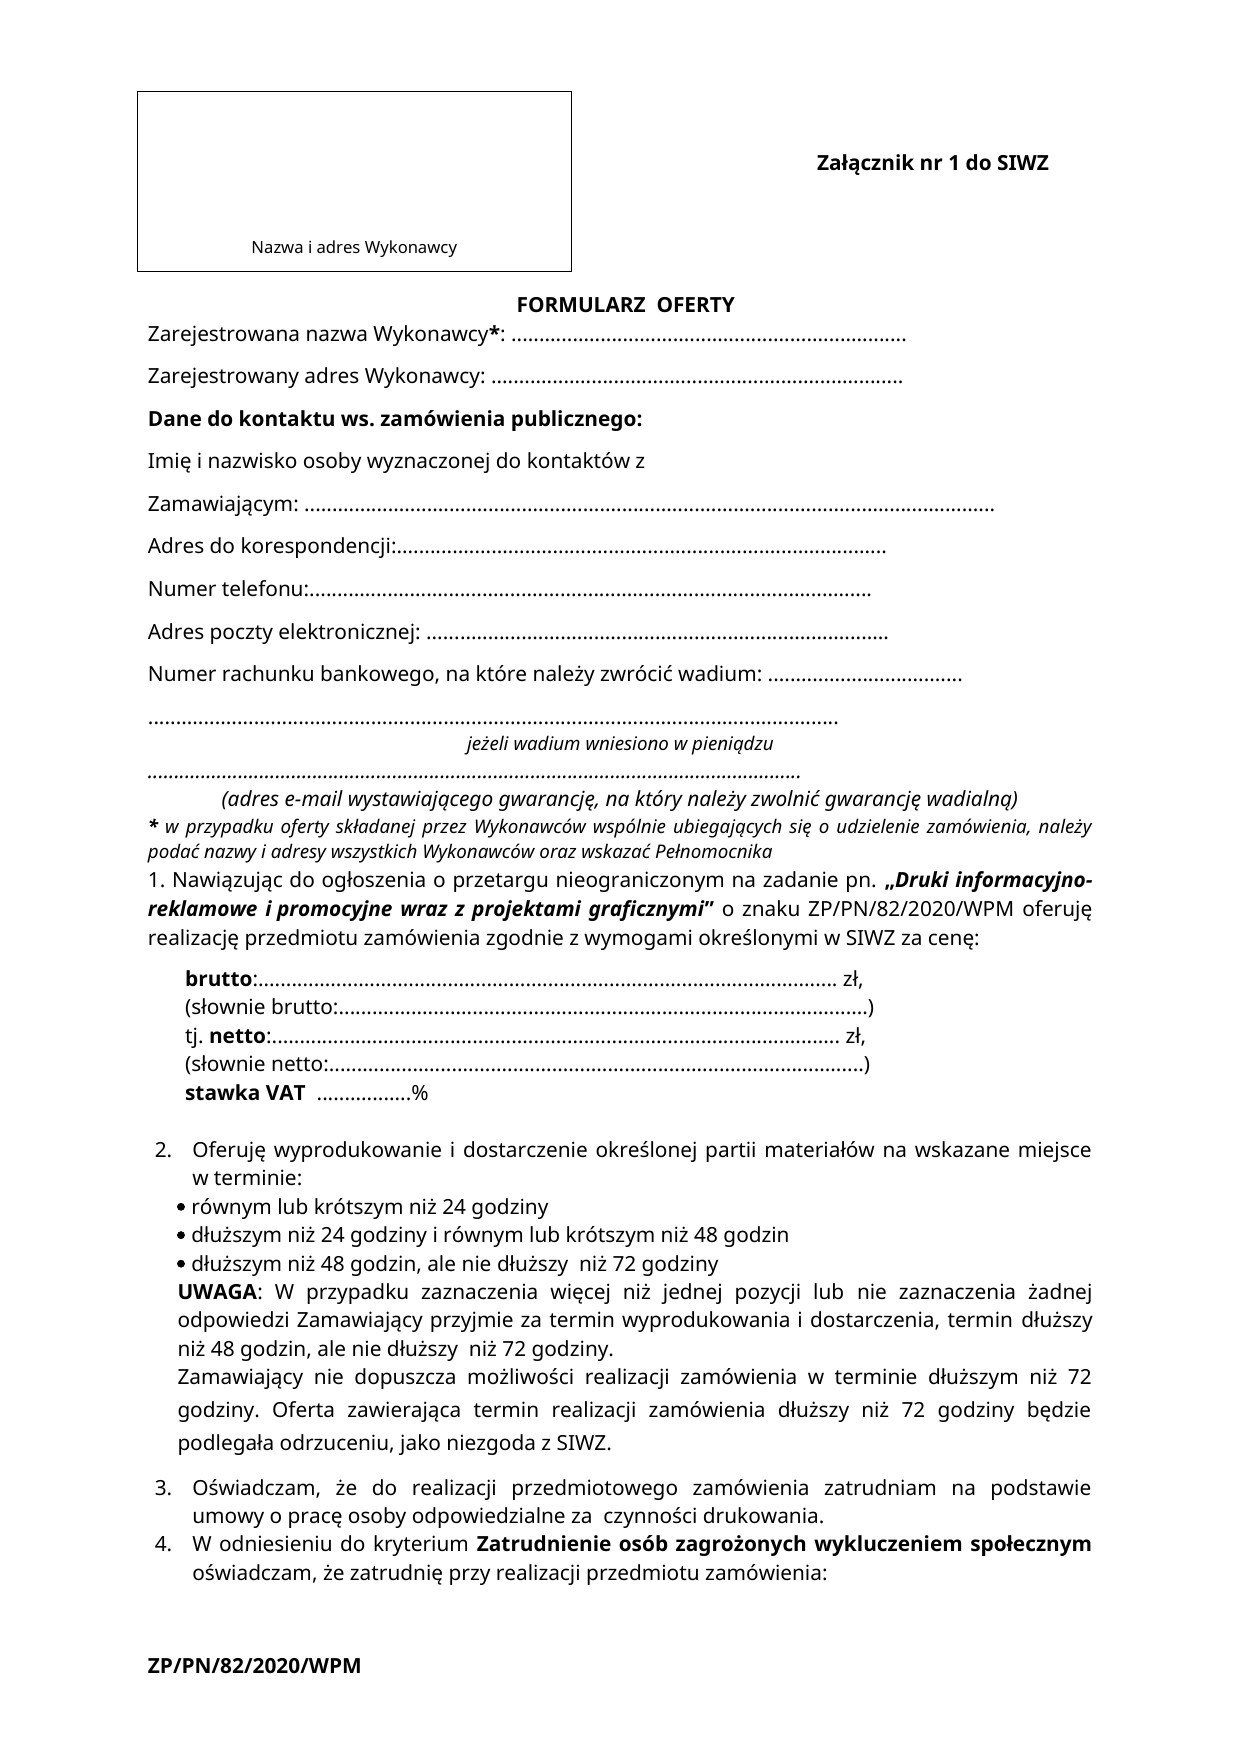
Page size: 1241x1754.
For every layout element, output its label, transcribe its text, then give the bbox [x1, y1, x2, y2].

text ............................................................................................................................ [148, 702, 1092, 731]
text Imię i nazwisko osoby wyznaczonej do kontaktów z Zamawiającym: ............................................................................................................................ [148, 446, 1092, 517]
text Numer rachunku bankowego, na które należy zwrócić wadium: ................................... [148, 659, 1092, 688]
text równym lub krótszym niż 24 godziny [148, 1192, 1092, 1220]
text dłuższym niż 24 godziny i równym lub krótszym niż 48 godzin [148, 1220, 1092, 1249]
text dłuższym niż 48 godzin, ale nie dłuższy niż 72 godziny [148, 1249, 1092, 1277]
text Zarejestrowana nazwa Wykonawcy*: ....................................................................... [148, 319, 1092, 347]
text FORMULARZ OFERTY [148, 290, 1092, 319]
text Adres do korespondencji:........................................................................................ [148, 532, 1092, 560]
text UWAGA: W przypadku zaznaczenia więcej niż jednej pozycji lub nie zaznaczenia żadnej odpowiedzi Zamawiający przyjmie za termin wyprodukowania i dostarczenia, termin dłuższy niż 48 godzin, ale nie dłuższy niż 72 godziny. [177, 1277, 1092, 1362]
text Zarejestrowany adres Wykonawcy: .......................................................................... [148, 361, 1092, 390]
text tj. netto:...................................................................................................... zł, [148, 1021, 1098, 1049]
text Zamawiający nie dopuszcza możliwości realizacji zamówienia w terminie dłuższym niż 72 godziny. Oferta zawierająca termin realizacji zamówienia dłuższy niż 72 godziny będzie podlegała odrzuceniu, jako niezgoda z SIWZ. [177, 1362, 1092, 1456]
text ........................................................................................................................... [148, 756, 1092, 784]
text Numer telefonu:..................................................................................................... [148, 574, 1092, 603]
text (słownie brutto:...............................................................................................) [148, 992, 1098, 1021]
text (adres e-mail wystawiającego gwarancję, na który należy zwolnić gwarancję wadialną) [148, 784, 1092, 813]
text (słownie netto:................................................................................................) [148, 1049, 1098, 1078]
text 1. Nawiązując do ogłoszenia o przetargu nieograniczonym na zadanie pn. „Druki informacyjno-reklamowe i promocyjne wraz z projektami graficznymi” o znaku ZP/PN/82/2020/WPM oferuję realizację przedmiotu zamówienia zgodnie z wymogami określonymi w SIWZ za cenę: [148, 864, 1092, 951]
text jeżeli wadium wniesiono w pieniądzu [148, 731, 1092, 756]
list Oferuję wyprodukowanie i dostarczenie określonej partii materiałów na wskazane miejsce w terminie: [154, 1135, 1092, 1192]
list Oświadczam, że do realizacji przedmiotowego zamówienia zatrudniam na podstawie umowy o pracę osoby odpowiedzialne za czynności drukowania. [154, 1473, 1092, 1529]
text Dane do kontaktu ws. zamówienia publicznego: [148, 404, 1092, 432]
text brutto:........................................................................................................ zł, [148, 964, 1098, 992]
text Adres poczty elektronicznej: ................................................................................... [148, 617, 1092, 645]
text * w przypadku oferty składanej przez Wykonawców wspólnie ubiegających się o udzielenie zamówienia, należy podać nazwy i adresy wszystkich Wykonawców oraz wskazać Pełnomocnika [148, 813, 1092, 864]
subtitle Załącznik nr 1 do SIWZ [811, 148, 1092, 176]
subtitle stawka VAT .................% [148, 1078, 1092, 1106]
list W odniesieniu do kryterium Zatrudnienie osób zagrożonych wykluczeniem społecznym oświadczam, że zatrudnię przy realizacji przedmiotu zamówienia: [154, 1529, 1092, 1586]
